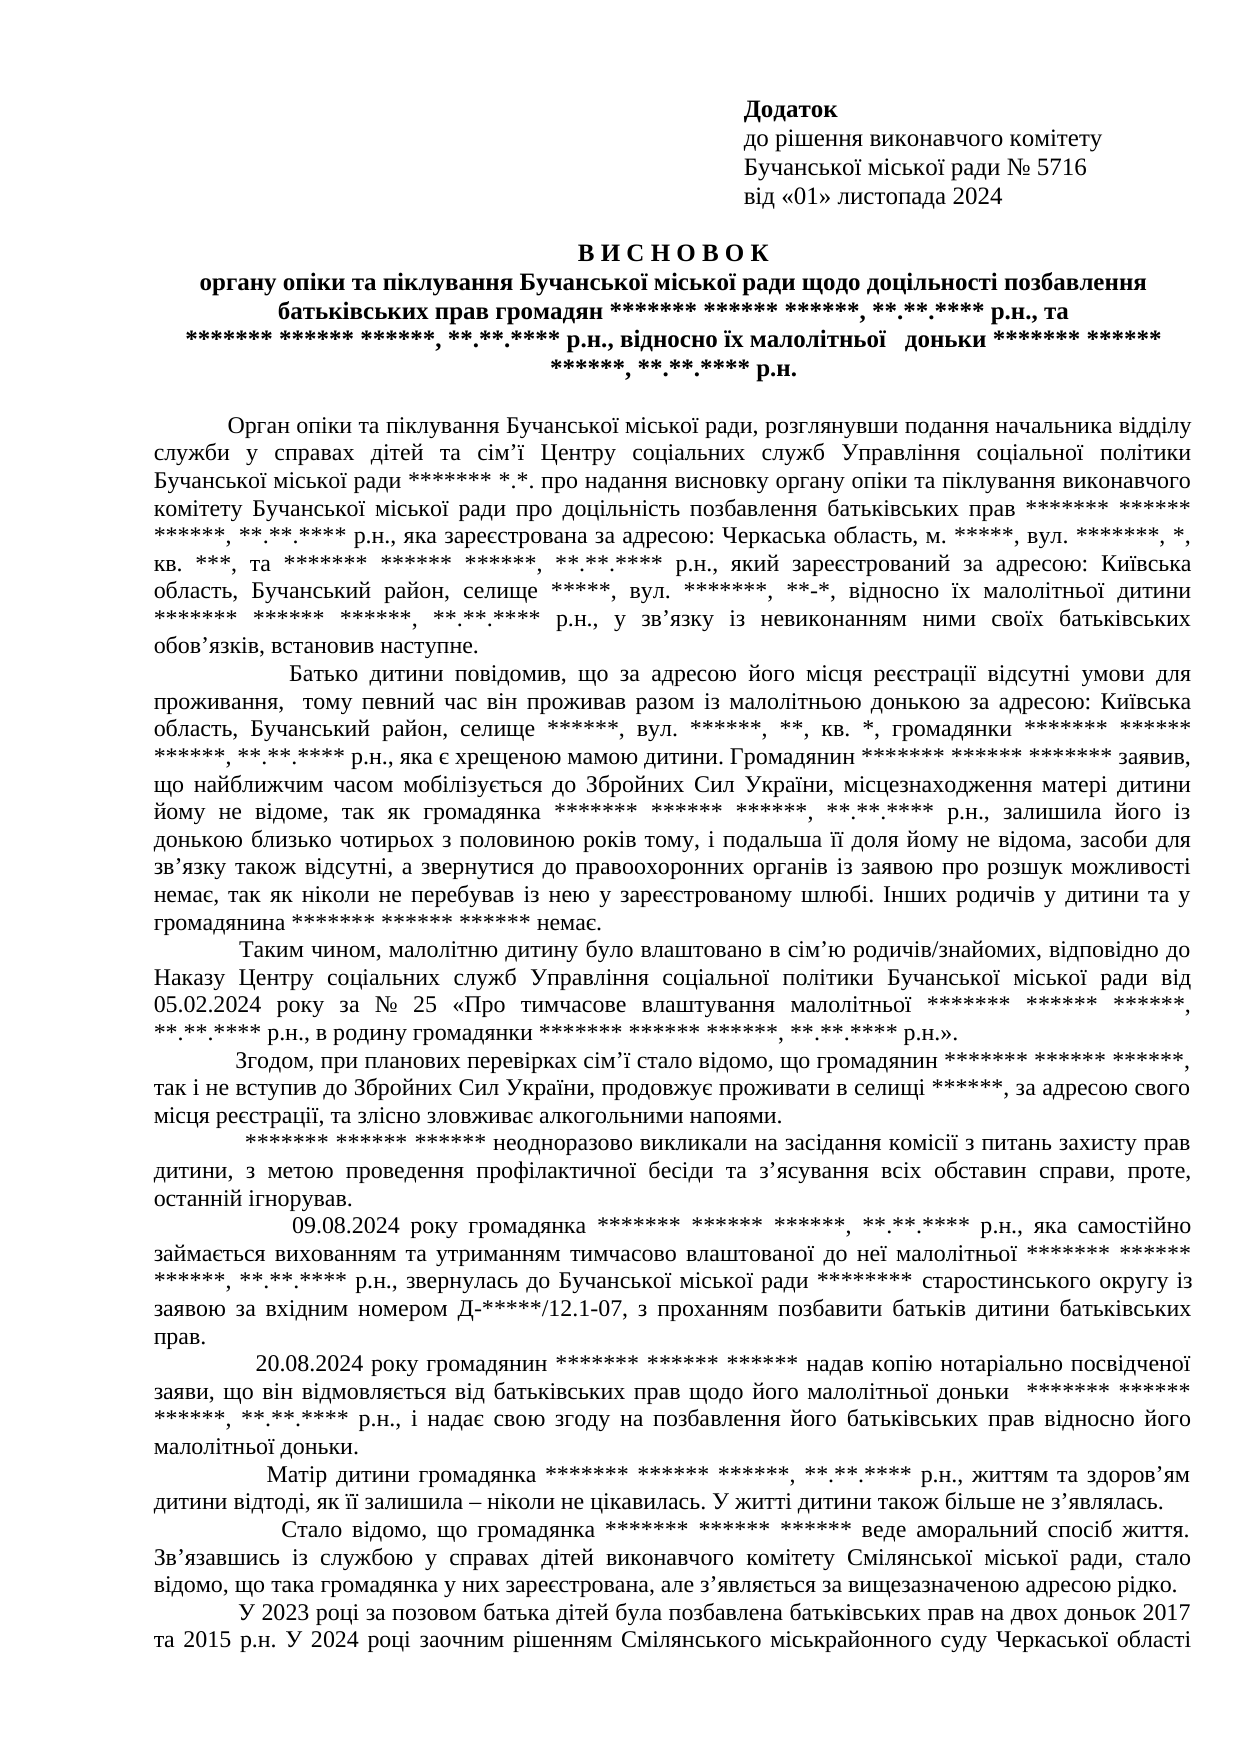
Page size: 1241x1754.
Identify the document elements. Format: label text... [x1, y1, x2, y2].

text Додаток [743, 94, 1193, 123]
text Бучанської міської ради № 5716 [743, 152, 1240, 181]
text Орган опіки та піклування Бучанської міської ради, розглянувши подання начальника відділу служби у справах дітей та сім’ї Центру соціальних служб Управління соціальної політики Бучанської міської ради ******* *.*. про надання висновку органу опіки та піклування виконавчого комітету Бучанської міської ради про доцільність позбавлення батьківських прав ******* ****** ******, **.**.**** р.н., яка зареєстрована за адресою: Черкаська область, м. *****, вул. *******, *, кв. ***, та ******* ****** ******, **.**.**** р.н., який зареєстрований за адресою: Київська область, Бучанський район, селище *****, вул. *******, **-*, відносно їх малолітньої дитини ******* ****** ******, **.**.**** р.н., у зв’язку із невиконанням ними своїх батьківських обов’язків, встановив наступне. [153, 411, 1193, 659]
text ******* ****** ******, **.**.**** р.н., відносно їх малолітньої доньки ******* ****** ******, **.**.**** р.н. [153, 324, 1193, 382]
text до рішення виконавчого комітету [743, 123, 1193, 152]
text Стало відомо, що громадянка ******* ****** ****** веде аморальний спосіб життя. Зв’язавшись із службою у справах дітей виконавчого комітету Смілянської міської ради, стало відомо, що така громадянка у них зареєстрована, але з’являється за вищезазначеною адресою рідко. [153, 1515, 1193, 1598]
text Матір дитини громадянка ******* ****** ******, **.**.**** р.н., життям та здоров’ям дитини відтоді, як її залишила – ніколи не цікавилась. У житті дитини також більше не з’являлась. [153, 1460, 1193, 1515]
text 09.08.2024 року громадянка ******* ****** ******, **.**.**** р.н., яка самостійно займається вихованням та утриманням тимчасово влаштованої до неї малолітньої ******* ****** ******, **.**.**** р.н., звернулась до Бучанської міської ради ******** старостинського округу із заявою за вхідним номером Д-*****/12.1-07, з проханням позбавити батьків дитини батьківських прав. [153, 1211, 1193, 1349]
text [153, 1598, 1193, 1653]
text Батько дитини повідомив, що за адресою його місця реєстрації відсутні умови для проживання, тому певний час він проживав разом із малолітньою донькою за адресою: Київська область, Бучанський район, селище ******, вул. ******, **, кв. *, громадянки ******* ****** ******, **.**.**** р.н., яка є хрещеною мамою дитини. Громадянин ******* ****** ******* заявив, що найближчим часом мобілізується до Збройних Сил України, місцезнаходження матері дитини йому не відоме, так як громадянка ******* ****** ******, **.**.**** р.н., залишила його із донькою близько чотирьох з половиною років тому, і подальша її доля йому не відома, засоби для зв’язку також відсутні, а звернутися до правоохоронних органів із заявою про розшук можливості немає, так як ніколи не перебував із нею у зареєстрованому шлюбі. Інших родичів у дитини та у громадянина ******* ****** ****** немає. [153, 659, 1193, 935]
text ******* ****** ****** неодноразово викликали на засідання комісії з питань захисту прав дитини, з метою проведення профілактичної бесіди та з’ясування всіх обставин справи, проте, останній ігнорував. [153, 1128, 1193, 1211]
text В И С Н О В О К [153, 238, 1193, 267]
text Згодом, при планових перевірках сім’ї стало відомо, що громадянин ******* ****** ******, так і не вступив до Збройних Сил України, продовжує проживати в селищі ******, за адресою свого місця реєстрації, та злісно зловживає алкогольними напоями. [153, 1046, 1193, 1128]
text органу опіки та піклування Бучанської міської ради щодо доцільності позбавлення [153, 267, 1193, 296]
text 20.08.2024 року громадянин ******* ****** ****** надав копію нотаріально посвідченої заяви, що він відмовляється від батьківських прав щодо його малолітньої доньки ******* ****** ******, **.**.**** р.н., і надає свою згоду на позбавлення його батьківських прав відносно його малолітньої доньки. [153, 1349, 1193, 1460]
text батьківських прав громадян ******* ****** ******, **.**.**** р.н., та [153, 296, 1193, 324]
text Таким чином, малолітню дитину було влаштовано в сім’ю родичів/знайомих, відповідно до Наказу Центру соціальних служб Управління соціальної політики Бучанської міської ради від 05.02.2024 року за № 25 «Про тимчасове влаштування малолітньої ******* ****** ******, **.**.**** р.н., в родину громадянки ******* ****** ******, **.**.**** р.н.». [153, 935, 1193, 1046]
text від «01» листопада 2024 [743, 181, 1193, 209]
